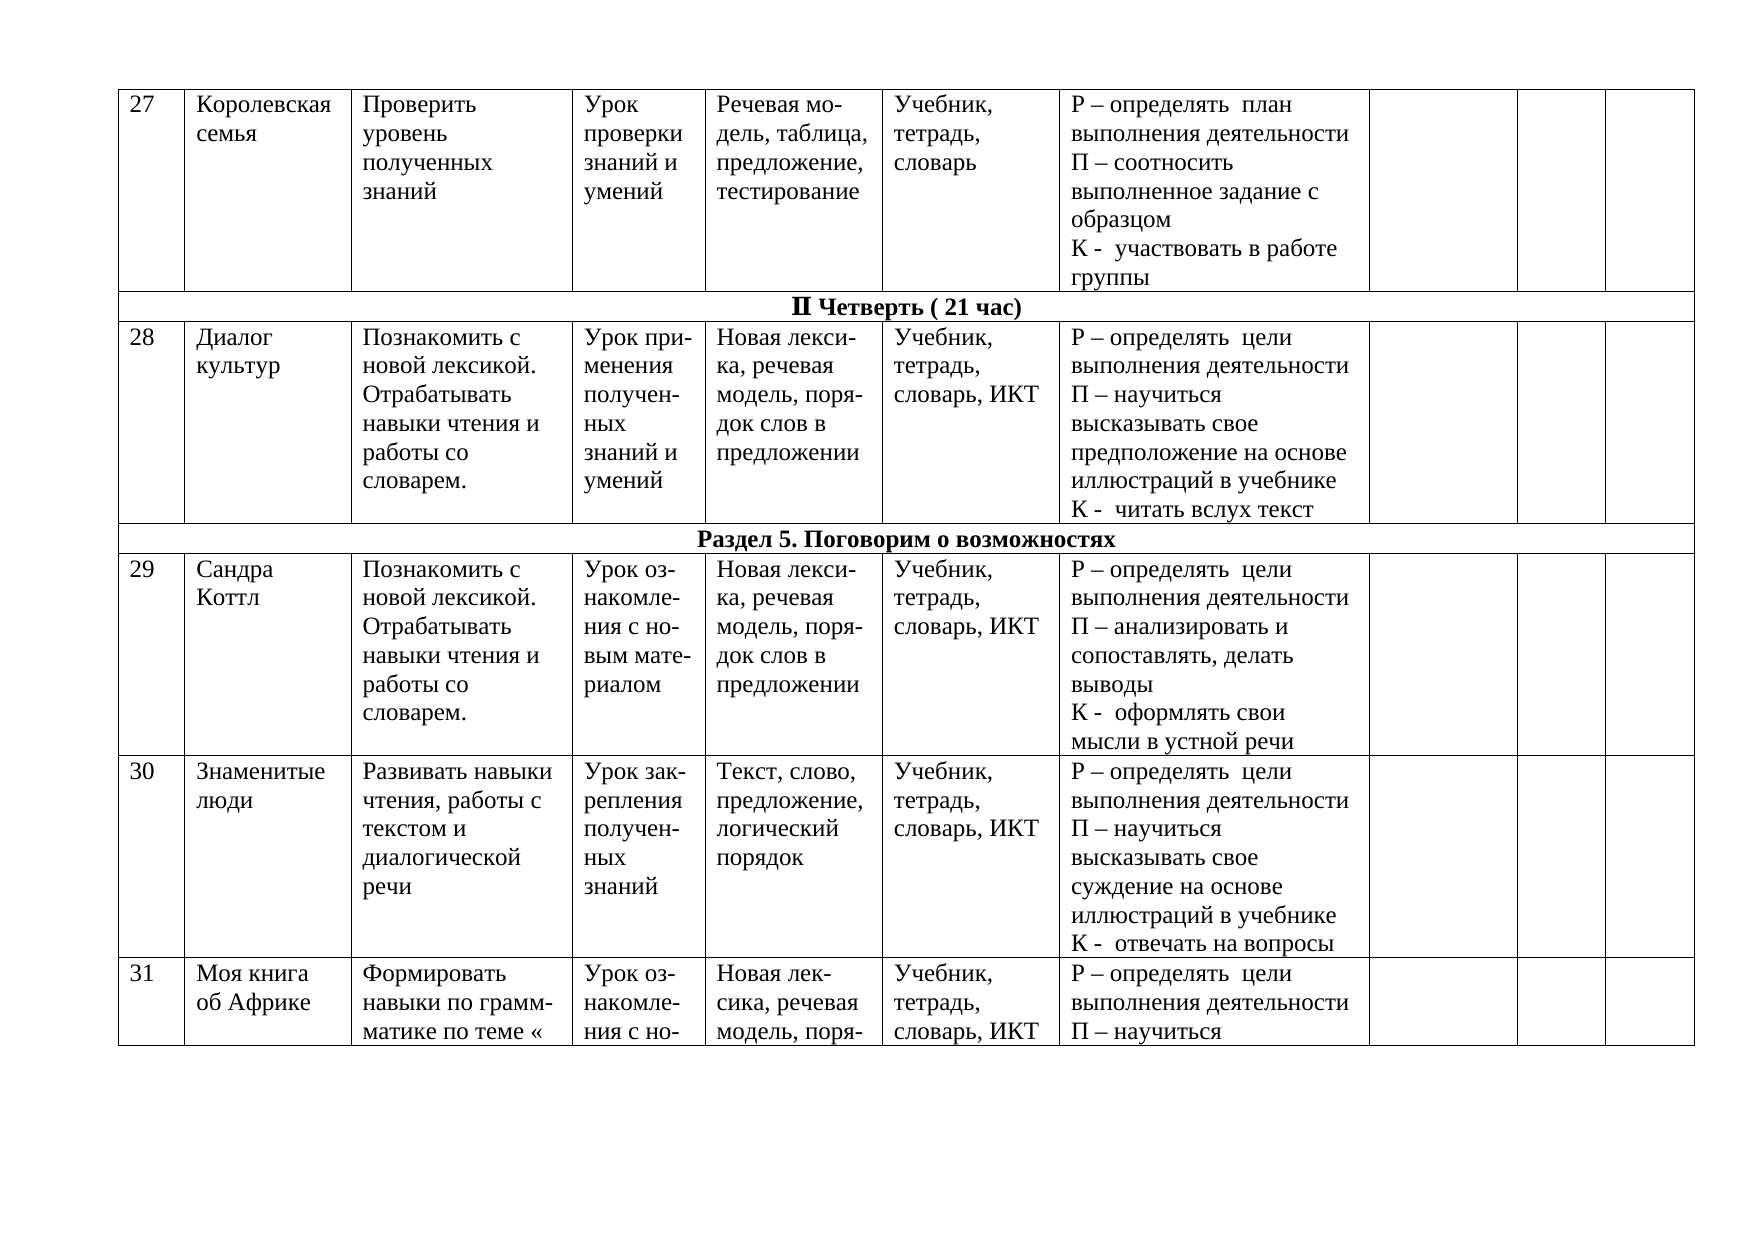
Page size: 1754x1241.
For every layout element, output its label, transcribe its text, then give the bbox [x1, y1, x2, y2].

table_cell Учебник, тетрадь, словарь, ИКТ [883, 554, 1059, 755]
table_cell Речевая мо-дель, таблица, предложение, тестирование [706, 90, 882, 291]
table_cell [1606, 322, 1694, 523]
table_cell Новая лекси-ка, речевая модель, поря-док слов в предложении [706, 322, 882, 523]
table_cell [1060, 958, 1369, 1044]
table_cell Ⅱ Четверть ( 21 час) [119, 292, 1694, 321]
table_cell Урок оз-накомле-ния с но-вым мате-риалом [573, 554, 705, 755]
table_cell 31 [119, 958, 184, 1044]
table_cell Формировать навыки по грамм-матике по теме « Модальный глагол Can». Отрабатывать навыки чтения [506, 958, 572, 1044]
table_cell Р – определять цели выполнения деятельности П – анализировать и сопоставлять, делать выводы К - оформлять свои мысли в устной речи [1060, 554, 1369, 755]
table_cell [883, 958, 1059, 1044]
table_cell Познакомить с новой лексикой. Отрабатывать навыки чтения и работы со словарем. [352, 322, 572, 523]
table_cell Р – определять цели выполнения деятельности П – научиться высказывать свое суждение на основе иллюстраций в учебнике К - отвечать на вопросы [1060, 756, 1369, 957]
table_cell Текст, слово, предложение, логический порядок [706, 756, 882, 957]
table_cell Новая лекси-ка, речевая модель, поря-док слов в предложении [706, 554, 882, 755]
table_cell [1606, 554, 1694, 755]
table_cell Моя книга об Африке [185, 958, 351, 1044]
table_cell Проверить уровень полученных знаний [352, 90, 572, 291]
table_cell 30 [119, 756, 184, 957]
table_cell Урок при-менения получен-ных знаний и умений [573, 322, 705, 523]
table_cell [573, 958, 705, 1044]
table_cell Развивать навыки чтения, работы с текстом и диалогической речи [352, 756, 572, 957]
table_cell [1370, 554, 1517, 755]
table_cell Урок зак-репления получен-ных знаний [573, 756, 705, 957]
table_cell Познакомить с новой лексикой. Отрабатывать навыки чтения и работы со словарем. [352, 554, 572, 755]
table_cell [1370, 322, 1517, 523]
table_cell Р – определять цели выполнения деятельности П – научиться высказывать свое предположение на основе иллюстраций в учебнике К - читать вслух текст [1060, 322, 1369, 523]
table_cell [706, 958, 882, 1044]
table_cell [1370, 90, 1517, 291]
table_cell [1606, 90, 1694, 291]
table_cell 28 [119, 322, 184, 523]
table_cell [1518, 90, 1605, 291]
table_cell [1518, 756, 1605, 957]
table_cell Диалог культур [185, 322, 351, 523]
table_cell Учебник, тетрадь, словарь, ИКТ [883, 756, 1059, 957]
table_cell [1518, 554, 1605, 755]
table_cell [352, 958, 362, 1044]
table_cell [1606, 958, 1694, 1044]
table_cell [1370, 756, 1517, 957]
table_cell Королевская семья [185, 90, 351, 291]
table_cell [1518, 958, 1605, 1044]
table_cell 27 [119, 90, 184, 291]
table_cell Учебник, тетрадь, словарь, ИКТ [883, 322, 1059, 523]
table_cell [1518, 322, 1605, 523]
table_cell Урок проверки знаний и умений [573, 90, 705, 291]
table_cell [1370, 958, 1517, 1044]
table_cell Раздел 5. Поговорим о возможностях [119, 524, 1694, 553]
table_cell [1606, 756, 1694, 957]
table_cell Р – определять план выполнения деятельности П – соотносить выполненное задание с образцом К - участвовать в работе группы [1060, 90, 1369, 291]
table_cell Сандра Коттл [185, 554, 351, 755]
table_cell Знаменитые люди [185, 756, 351, 957]
table_cell Учебник, тетрадь, словарь [883, 90, 1059, 291]
table_cell 29 [119, 554, 184, 755]
